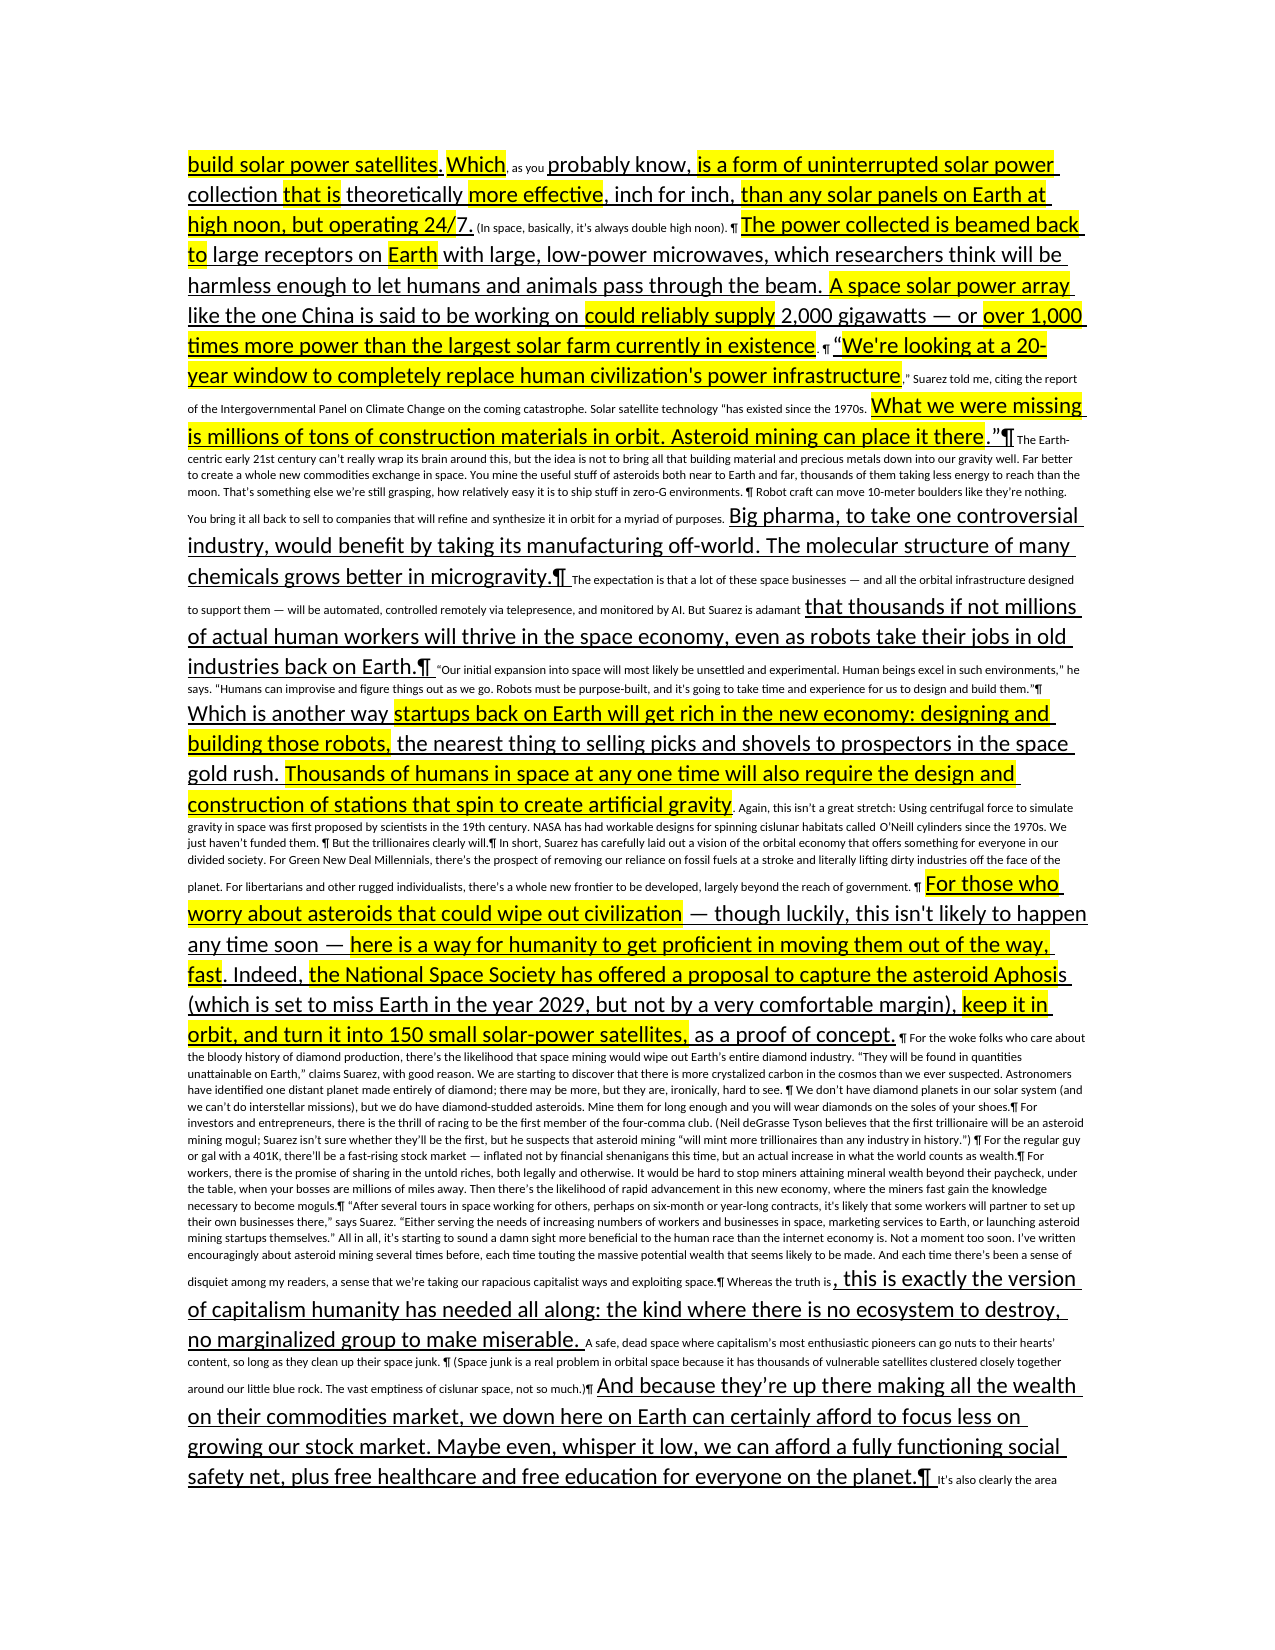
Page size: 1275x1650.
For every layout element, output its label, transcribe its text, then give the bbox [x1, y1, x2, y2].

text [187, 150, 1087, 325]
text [187, 326, 1087, 924]
